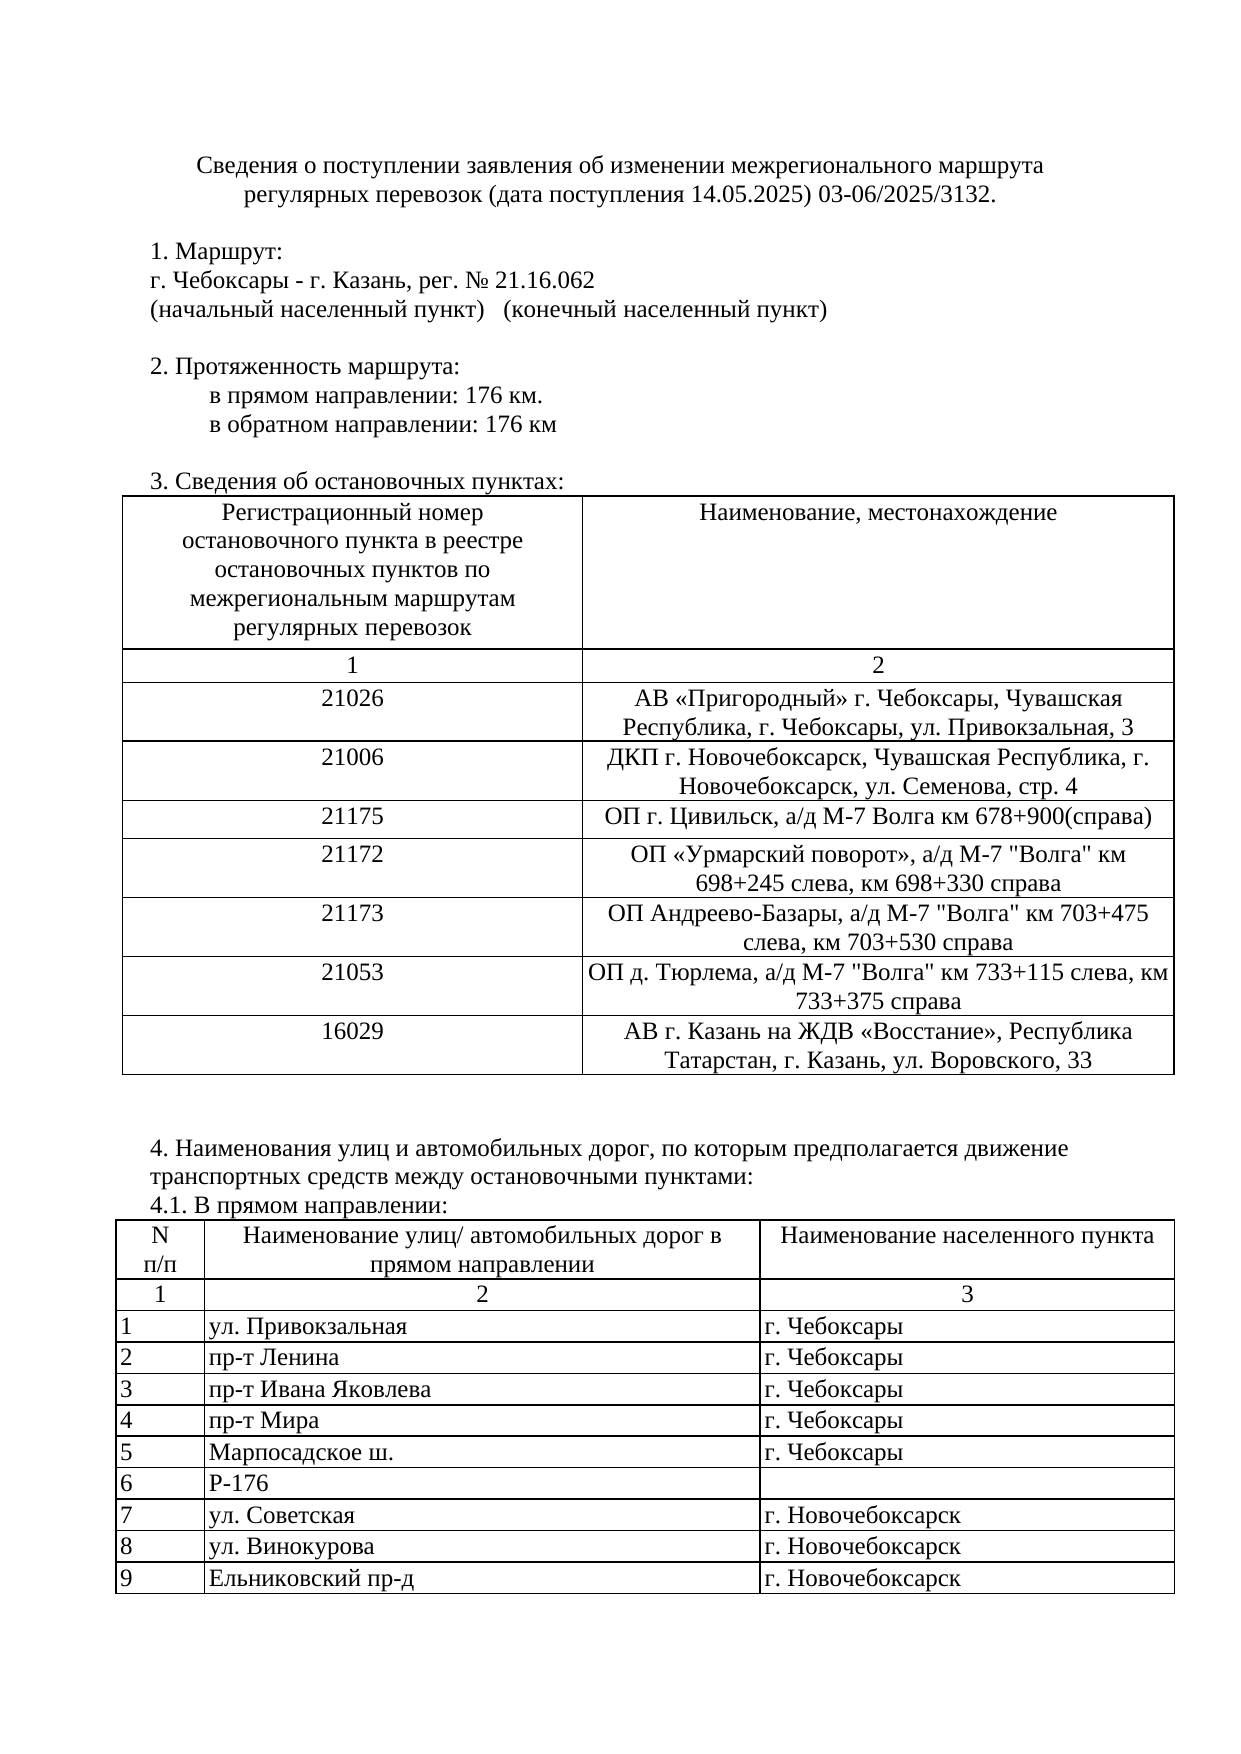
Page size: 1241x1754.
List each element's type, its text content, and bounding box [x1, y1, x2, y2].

table_cell г. Новочебоксарск [761, 1500, 1174, 1530]
table_cell пр-т Ивана Яковлева [205, 1374, 759, 1404]
table_cell 21173 [123, 898, 582, 956]
table_cell г. Чебоксары [761, 1311, 1174, 1341]
table_header Наименование населенного пункта [761, 1221, 1174, 1278]
table_cell 1 [117, 1280, 204, 1309]
table_cell 21026 [123, 683, 582, 740]
table_cell пр-т Ленина [205, 1343, 759, 1372]
table_cell 21175 [123, 801, 582, 837]
text 4. Наименования улиц и автомобильных дорог, по которым предполагается движение транспортных средств между остановочными пунктами: [150, 1133, 1090, 1190]
table_cell г. Чебоксары [761, 1374, 1174, 1404]
table_header N п/п [117, 1221, 204, 1278]
text 4.1. В прямом направлении: [150, 1190, 1090, 1219]
text 2. Протяженность маршрута: [150, 351, 1090, 380]
table_cell 5 [117, 1437, 204, 1467]
table_cell 2 [583, 650, 1173, 681]
text Сведения о поступлении заявления об изменении межрегионального маршрута регулярных перевозок (дата поступления 14.05.2025) 03-06/2025/3132. [150, 150, 1090, 207]
table_cell ул. Винокурова [205, 1531, 759, 1561]
table_cell 3 [761, 1280, 1174, 1309]
table_cell 2 [205, 1280, 759, 1309]
table_cell ОП Андреево-Базары, а/д М-7 "Волга" км 703+475 слева, км 703+530 справа [583, 898, 1173, 956]
table_cell 9 [117, 1563, 204, 1593]
text 3. Сведения об остановочных пунктах: [150, 466, 1090, 495]
table_cell АВ г. Казань на ЖДВ «Восстание», Республика Татарстан, г. Казань, ул. Воровского, 33 [583, 1016, 1173, 1074]
table_cell г. Чебоксары [761, 1343, 1174, 1372]
table_cell Ельниковский пр-д [205, 1563, 759, 1593]
table_cell 8 [117, 1531, 204, 1561]
table_cell ОП д. Тюрлема, а/д М-7 "Волга" км 733+115 слева, км 733+375 справа [583, 957, 1173, 1014]
text в обратном направлении: 176 км [150, 409, 1090, 437]
table_cell ул. Советская [205, 1500, 759, 1530]
table_cell ДКП г. Новочебоксарск, Чувашская Республика, г. Новочебоксарск, ул. Семенова, стр. 4 [583, 742, 1173, 799]
table_cell 3 [117, 1374, 204, 1404]
text г. Чебоксары - г. Казань, рег. № 21.16.062 [150, 265, 1090, 294]
table_header Наименование, местонахождение [583, 497, 1173, 648]
table_cell АВ «Пригородный» г. Чебоксары, Чувашская Республика, г. Чебоксары, ул. Привокзальная, 3 [583, 683, 1173, 740]
table_cell 6 [117, 1468, 204, 1498]
table_cell г. Чебоксары [761, 1437, 1174, 1467]
table_cell г. Новочебоксарск [761, 1531, 1174, 1561]
table_cell 4 [117, 1406, 204, 1435]
text (начальный населенный пункт) (конечный населенный пункт) [150, 294, 1090, 322]
table_cell ОП г. Цивильск, а/д М-7 Волга км 678+900(справа) [583, 801, 1173, 837]
table_cell Р-176 [205, 1468, 759, 1498]
text 1. Маршрут: [150, 236, 1090, 265]
text в прямом направлении: 176 км. [150, 380, 1090, 409]
table_cell г. Новочебоксарск [761, 1563, 1174, 1593]
table_cell 21053 [123, 957, 582, 1014]
table_cell 1 [117, 1311, 204, 1341]
table_cell пр-т Мира [205, 1406, 759, 1435]
table_cell 21172 [123, 839, 582, 896]
table_header Наименование улиц/ автомобильных дорог в прямом направлении [205, 1221, 759, 1278]
table_cell 7 [117, 1500, 204, 1530]
table_cell 2 [117, 1343, 204, 1372]
table_cell Марпосадское ш. [205, 1437, 759, 1467]
table_cell ул. Привокзальная [205, 1311, 759, 1341]
table_cell ОП «Урмарский поворот», а/д М-7 "Волга" км 698+245 слева, км 698+330 справа [583, 839, 1173, 896]
table_cell 16029 [123, 1016, 582, 1074]
table_cell 1 [123, 650, 582, 681]
table_cell 21006 [123, 742, 582, 799]
table_cell г. Чебоксары [761, 1406, 1174, 1435]
table_header Регистрационный номер остановочного пункта в реестре остановочных пунктов по межрегиональным маршрутам регулярных перевозок [123, 497, 582, 648]
table_cell [761, 1468, 1174, 1498]
